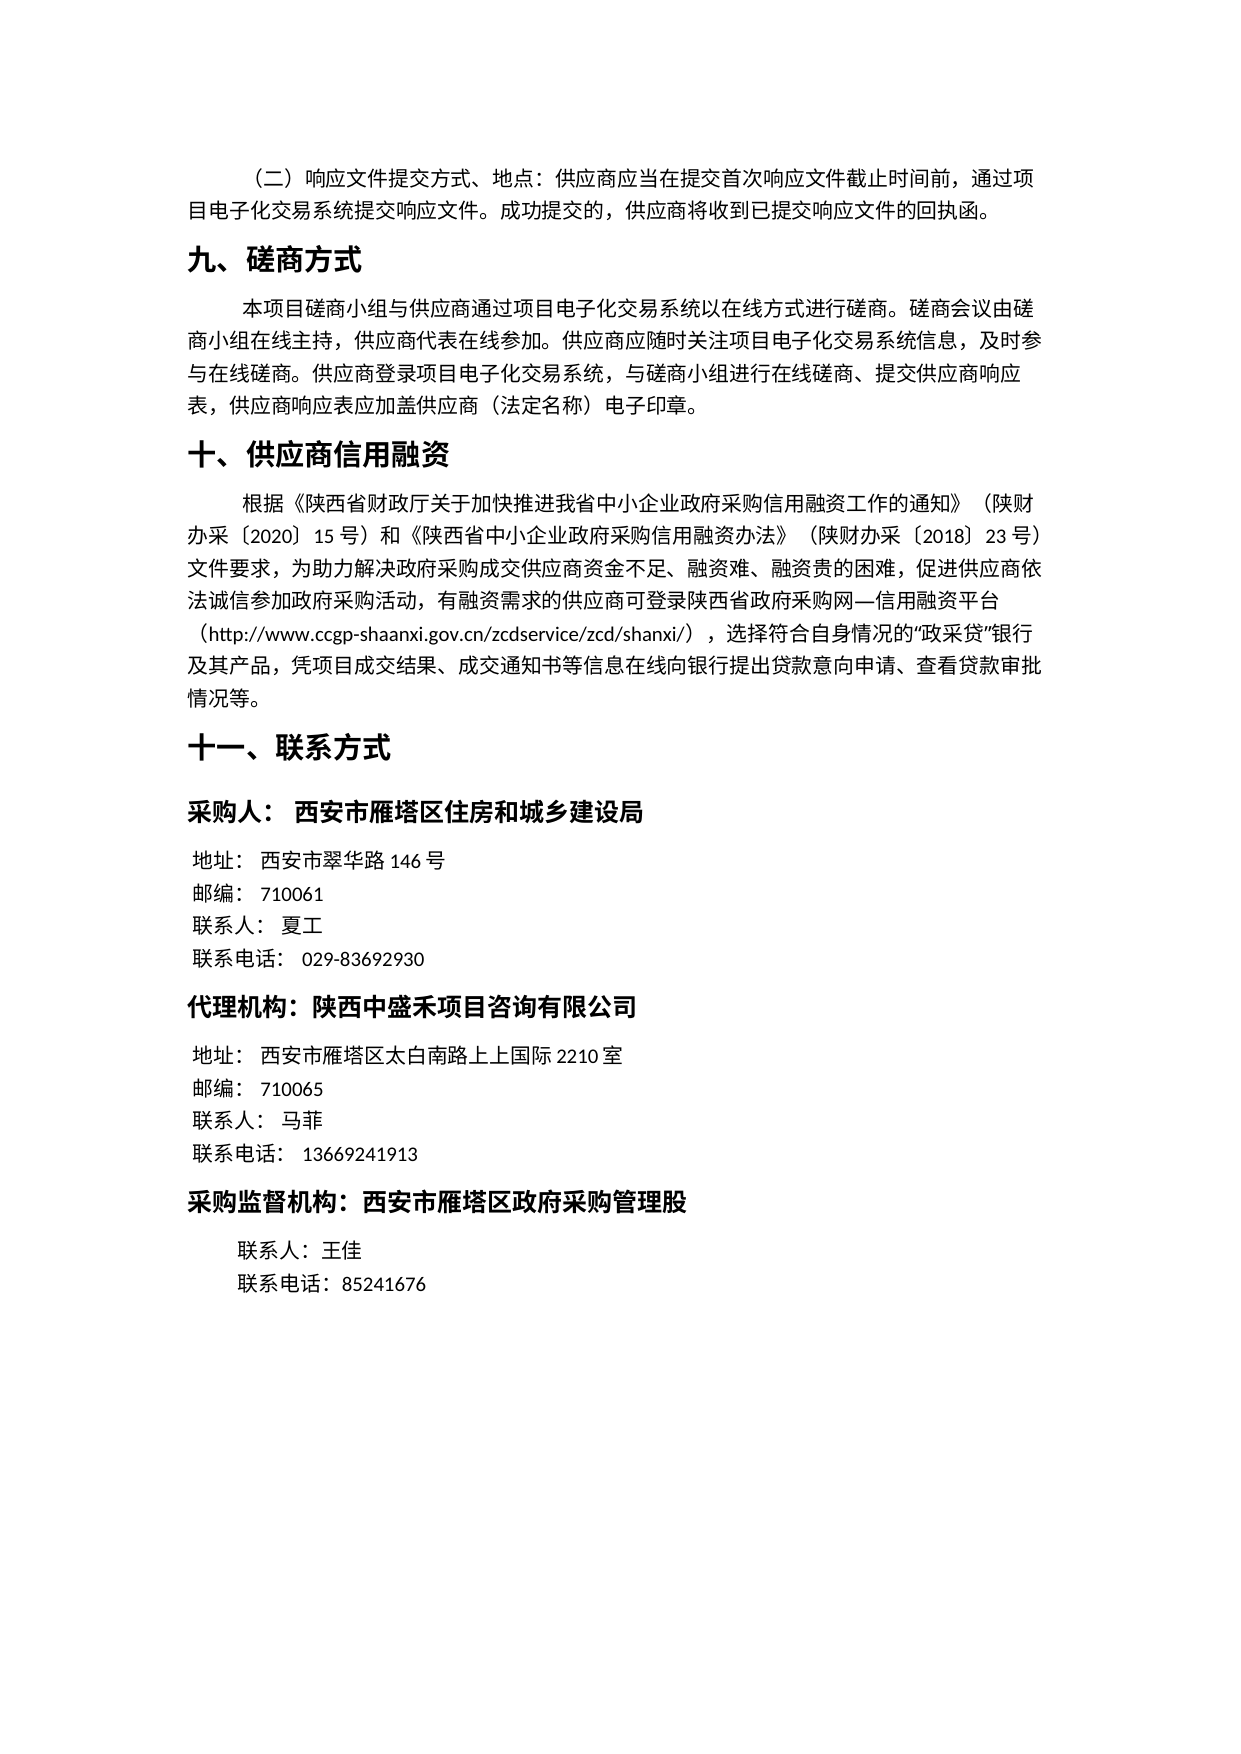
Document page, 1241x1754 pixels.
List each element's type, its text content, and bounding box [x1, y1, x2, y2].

text 联系电话：85241676 [187, 1267, 1053, 1299]
text 联系人： 马菲 [187, 1104, 1053, 1137]
text 九、磋商方式 [187, 227, 1053, 292]
text 联系人：王佳 [187, 1234, 1053, 1267]
text 根据《陕西省财政厅关于加快推进我省中小企业政府采购信用融资工作的通知》（陕财办采〔2020〕15 号）和《陕西省中小企业政府采购信用融资办法》（陕财办采〔2018〕23 号）文件要求，为助力解决政府采购成交供应商资金不足、融资难、融资贵的困难，促进供应商依法诚信参加政府采购活动，有融资需求的供应商可登录陕西省政府釆购网—信用融资平台（http://www.ccgp-shaanxi.gov.cn/zcdservice/zcd/shanxi/），选择符合自身情况的“政采贷”银行及其产品，凭项目成交结果、成交通知书等信息在线向银行提出贷款意向申请、查看贷款审批情况等。 [187, 487, 1053, 714]
text （二）响应文件提交方式、地点：供应商应当在提交首次响应文件截止时间前，通过项目电子化交易系统提交响应文件。成功提交的，供应商将收到已提交响应文件的回执函。 [187, 162, 1053, 227]
text 地址： 西安市雁塔区太白南路上上国际2210室 [187, 1039, 1053, 1072]
text 邮编： 710065 [187, 1072, 1053, 1104]
text 代理机构：陕西中盛禾项目咨询有限公司 [187, 974, 1053, 1039]
text 邮编： 710061 [187, 877, 1053, 909]
text 地址： 西安市翠华路146号 [187, 844, 1053, 877]
text 本项目磋商小组与供应商通过项目电子化交易系统以在线方式进行磋商。磋商会议由磋商小组在线主持，供应商代表在线参加。供应商应随时关注项目电子化交易系统信息，及时参与在线磋商。供应商登录项目电子化交易系统，与磋商小组进行在线磋商、提交供应商响应表，供应商响应表应加盖供应商（法定名称）电子印章。 [187, 292, 1053, 422]
text 联系电话： 13669241913 [187, 1137, 1053, 1169]
text 采购监督机构：西安市雁塔区政府采购管理股 [187, 1169, 1053, 1234]
text 联系电话： 029-83692930 [187, 942, 1053, 974]
text 采购人： 西安市雁塔区住房和城乡建设局 [187, 779, 1053, 844]
text 联系人： 夏工 [187, 909, 1053, 942]
text 十、供应商信用融资 [187, 422, 1053, 487]
text 十一、联系方式 [187, 714, 1053, 779]
